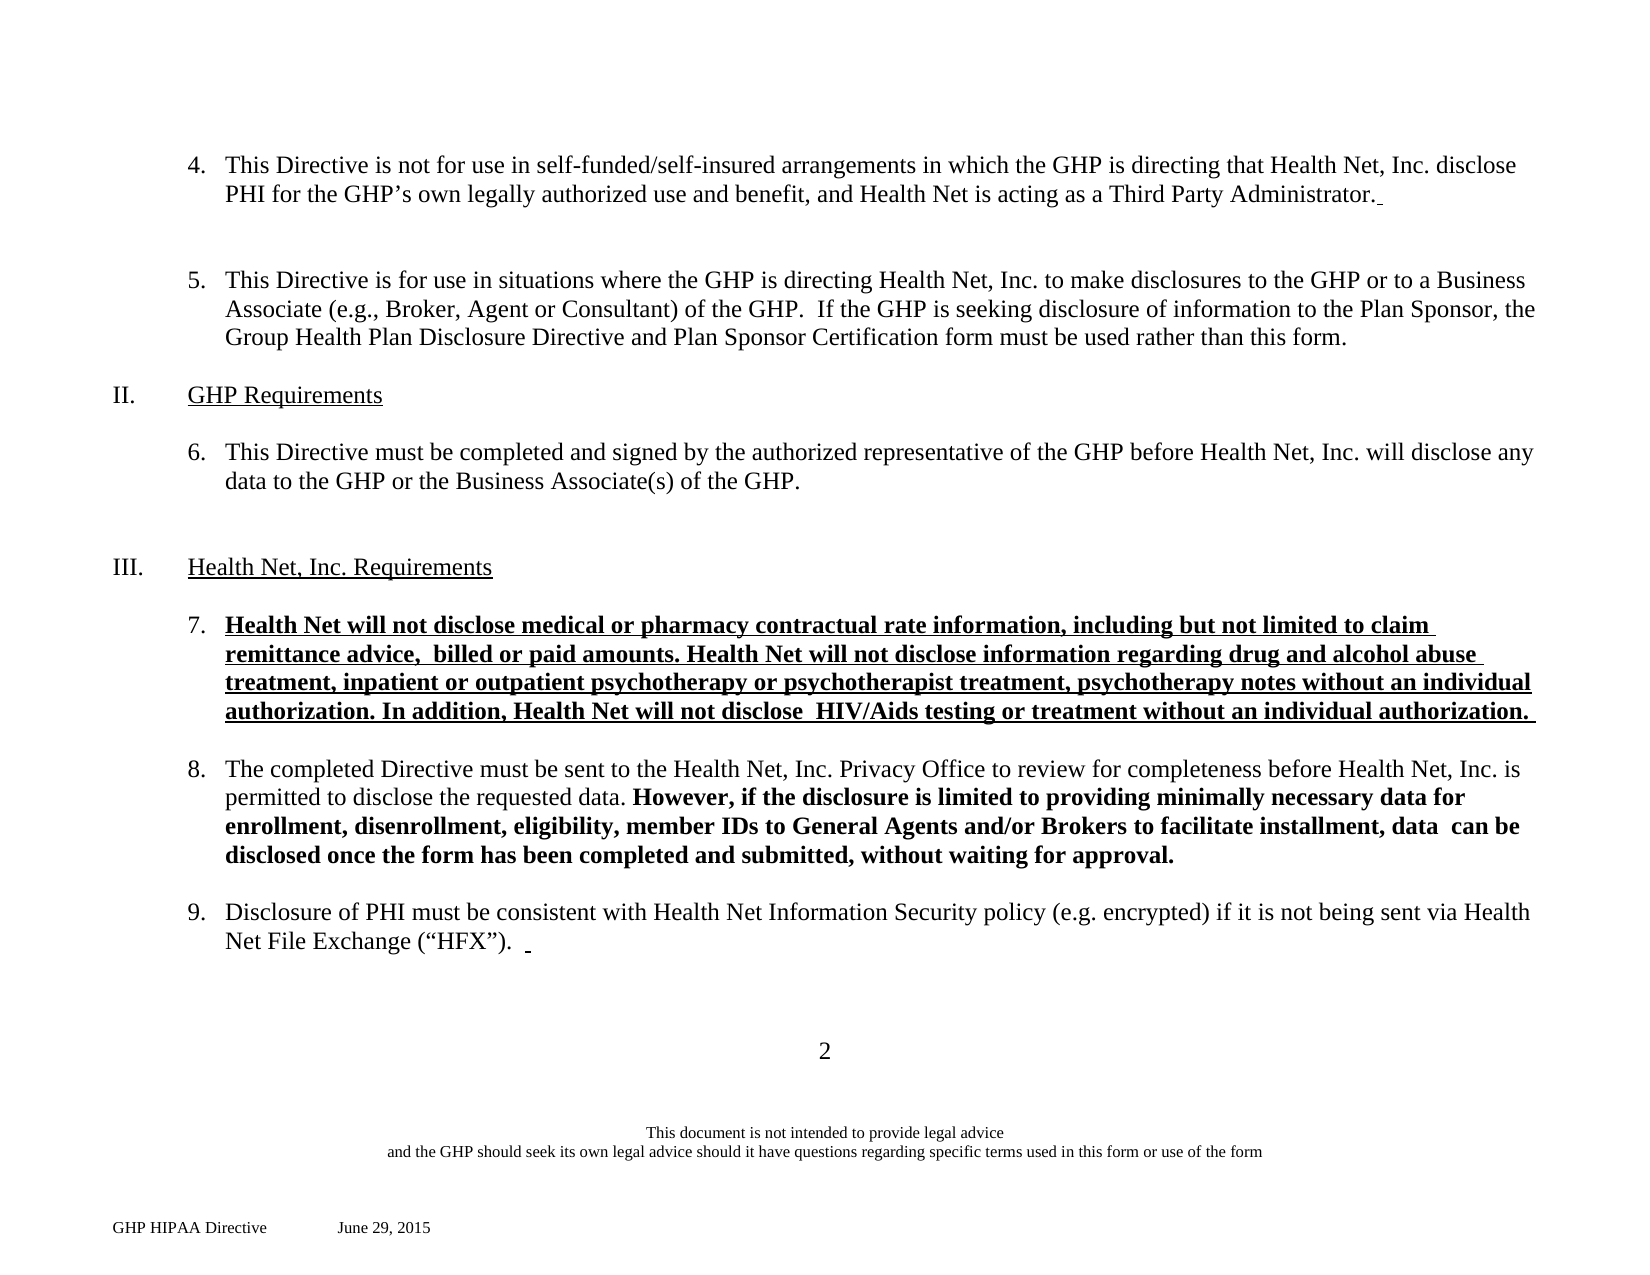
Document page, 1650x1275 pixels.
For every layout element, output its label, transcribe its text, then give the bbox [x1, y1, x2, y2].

list This Directive is for use in situations where the GHP is directing Health Net, Inc. to make disclosures to the GHP or to a Business Associate (e.g., Broker, Agent or Consultant) of the GHP. If the GHP is seeking disclosure of information to the Plan Sponsor, the Group Health Plan Disclosure Directive and Plan Sponsor Certification form must be used rather than this form. [187, 265, 1537, 380]
text II. GHP Requirements [112, 380, 1537, 409]
list Disclosure of PHI must be consistent with Health Net Information Security policy (e.g. encrypted) if it is not being sent via Health Net File Exchange (“HFX”). [187, 897, 1537, 984]
list The completed Directive must be sent to the Health Net, Inc. Privacy Office to review for completeness before Health Net, Inc. is permitted to disclose the requested data. However, if the disclosure is limited to providing minimally necessary data for enrollment, disenrollment, eligibility, member IDs to General Agents and/or Brokers to facilitate installment, data can be disclosed once the form has been completed and submitted, without waiting for approval. [187, 754, 1537, 897]
text III. Health Net, Inc. Requirements [112, 552, 1537, 581]
list Health Net will not disclose medical or pharmacy contractual rate information, including but not limited to claim remittance advice, billed or paid amounts. Health Net will not disclose information regarding drug and alcohol abuse treatment, inpatient or outpatient psychotherapy or psychotherapist treatment, psychotherapy notes without an individual authorization. In addition, Health Net will not disclose HIV/Aids testing or treatment without an individual authorization. [187, 610, 1537, 725]
list This Directive is not for use in self-funded/self-insured arrangements in which the GHP is directing that Health Net, Inc. disclose PHI for the GHP’s own legally authorized use and benefit, and Health Net is acting as a Third Party Administrator. [187, 150, 1537, 236]
list This Directive must be completed and signed by the authorized representative of the GHP before Health Net, Inc. will disclose any data to the GHP or the Business Associate(s) of the GHP. [187, 437, 1537, 552]
